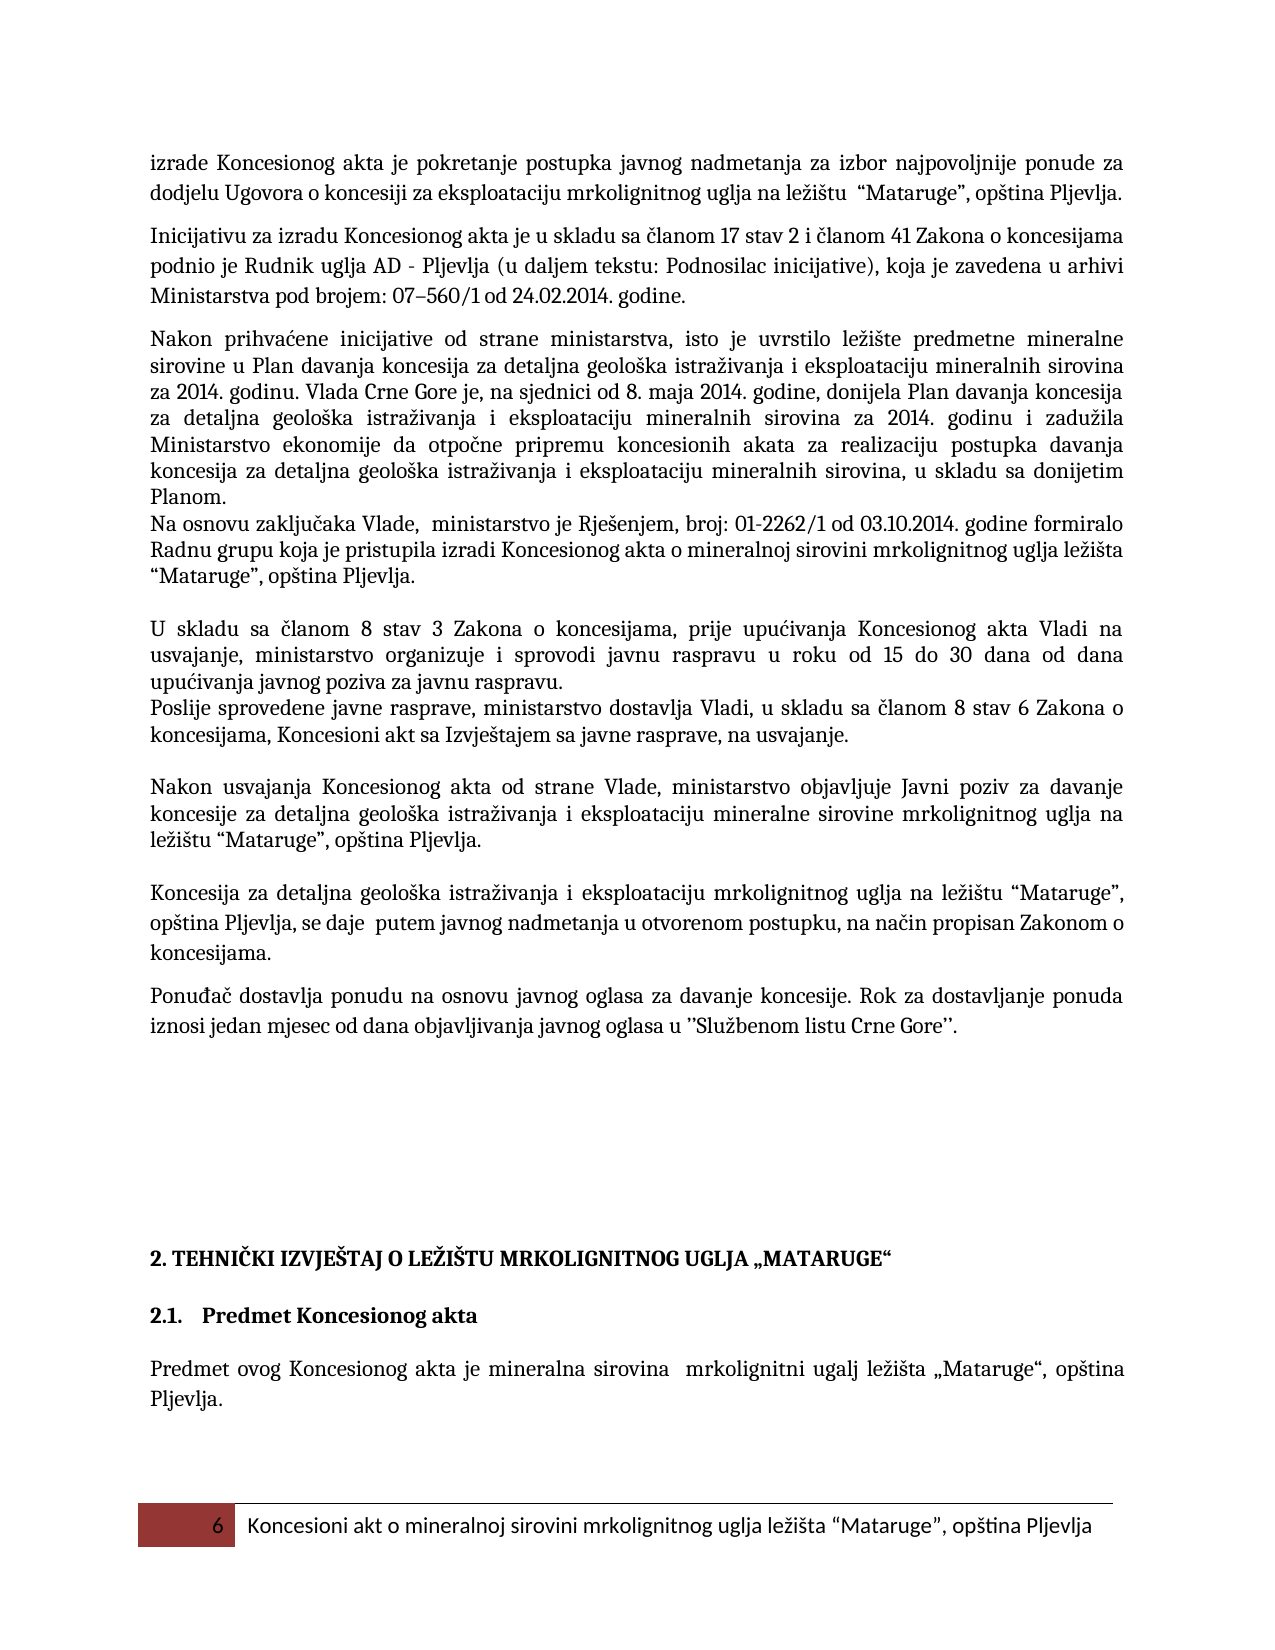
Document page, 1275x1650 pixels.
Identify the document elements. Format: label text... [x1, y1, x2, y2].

text Nakon prihvaćene inicijative od strane ministarstva, isto je uvrstilo ležište predmetne mineralne sirovine u Plan davanja koncesija za detaljna geološka istraživanja i eksploataciju mineralnih sirovina za 2014. godinu. Vlada Crne Gore je, na sjednici od 8. maja 2014. godine, donijela Plan davanja koncesija za detaljna geološka istraživanja i eksploataciju mineralnih sirovina za 2014. godinu i zadužila Ministarstvo ekonomije da otpočne pripremu koncesionih akata za realizaciju postupka davanja koncesija za detaljna geološka istraživanja i eksploataciju mineralnih sirovina, u skladu sa donijetim Planom. [150, 326, 1125, 511]
text Predmet ovog Koncesionog akta je mineralna sirovina mrkolignitni ugalj ležišta „Mataruge“, opština Pljevlja. [150, 1355, 1125, 1412]
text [150, 150, 1125, 207]
text Inicijativu za izradu Koncesionog akta je u skladu sa članom 17 stav 2 i članom 41 Zakona o koncesijama podnio je Rudnik uglja AD - Pljevlja (u daljem tekstu: Podnosilac inicijative), koja je zavedena u arhivi Ministarstva pod brojem: 07–560/1 od 24.02.2014. godine. [150, 223, 1125, 310]
text Poslije sprovedene javne rasprave, ministarstvo dostavlja Vladi, u skladu sa članom 8 stav 6 Zakona o koncesijama, Koncesioni akt sa Izvještajem sa javne rasprave, na usvajanje. [150, 695, 1125, 748]
list Predmet Koncesionog akta [150, 1303, 1125, 1329]
text Na osnovu zaključaka Vlade, ministarstvo je Rješenjem, broj: 01-2262/1 od 03.10.2014. godine formiralo Radnu grupu koja je pristupila izradi Koncesionog akta o mineralnoj sirovini mrkolignitnog uglja ležišta “Mataruge”, opština Pljevlja. [150, 511, 1125, 589]
text Koncesija za detaljna geološka istraživanja i eksploataciju mrkolignitnog uglja na ležištu “Mataruge”, opština Pljevlja, se daje putem javnog nadmetanja u otvorenom postupku, na način propisan Zakonom o koncesijama. [150, 879, 1125, 966]
subtitle 2. TEHNIČKI IZVJEŠTAJ O LEŽIŠTU MRKOLIGNITNOG UGLJA „MATARUGE“ [150, 1246, 1125, 1272]
text Ponuđač dostavlja ponudu na osnovu javnog oglasa za davanje koncesije. Rok za dostavljanje ponuda iznosi jedan mjesec od dana objavljivanja javnog oglasa u ’’Službenom listu Crne Gore’’. [150, 983, 1125, 1039]
text Nakon usvajanja Koncesionog akta od strane Vlade, ministarstvo objavljuje Javni poziv za davanje koncesije za detaljna geološka istraživanja i eksploataciju mineralne sirovine mrkolignitnog uglja na ležištu “Mataruge”, opština Pljevlja. [150, 774, 1125, 853]
text U skladu sa članom 8 stav 3 Zakona o koncesijama, prije upućivanja Koncesionog akta Vladi na usvajanje, ministarstvo organizuje i sprovodi javnu raspravu u roku od 15 do 30 dana od dana upućivanja javnog poziva za javnu raspravu. [150, 616, 1125, 695]
